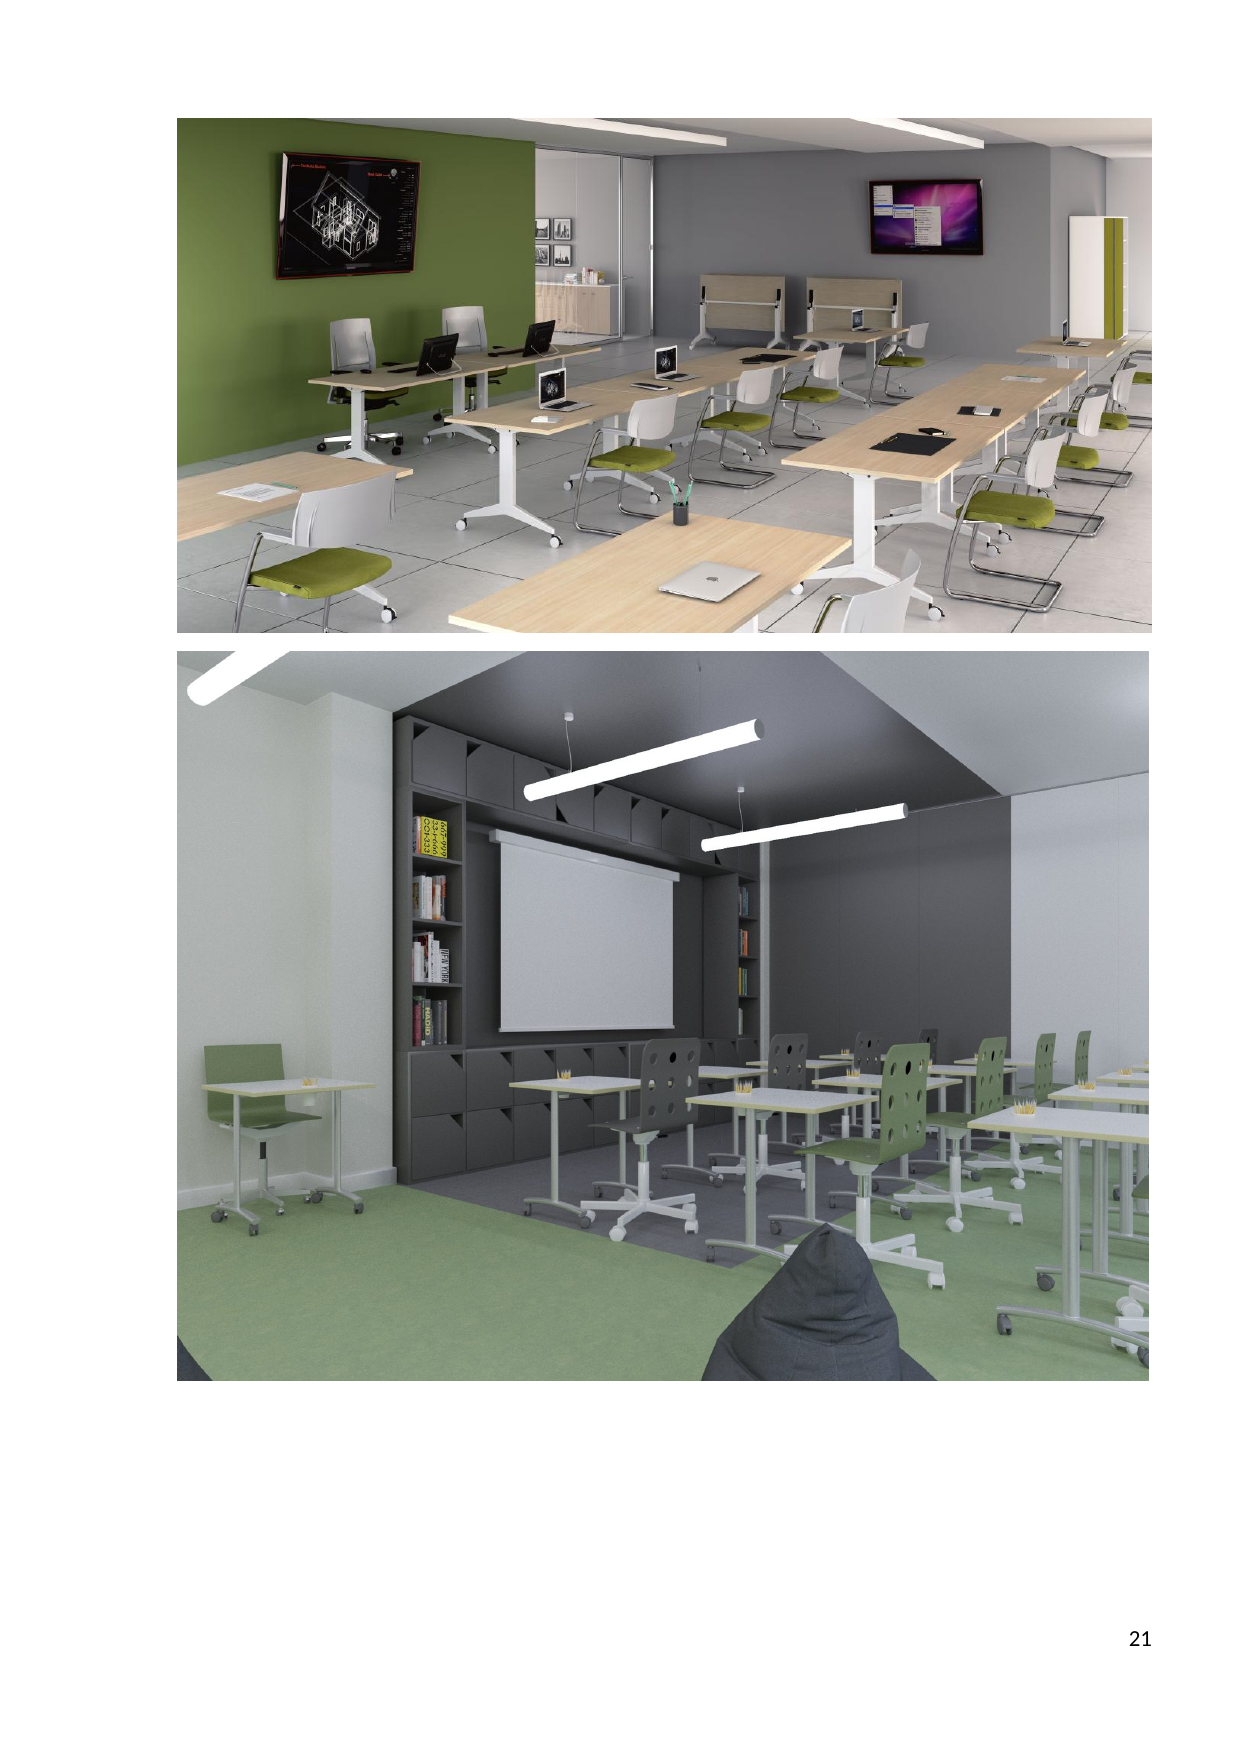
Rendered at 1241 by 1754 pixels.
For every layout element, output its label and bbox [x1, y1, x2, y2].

picture [177, 651, 1149, 1381]
picture [177, 118, 1152, 633]
